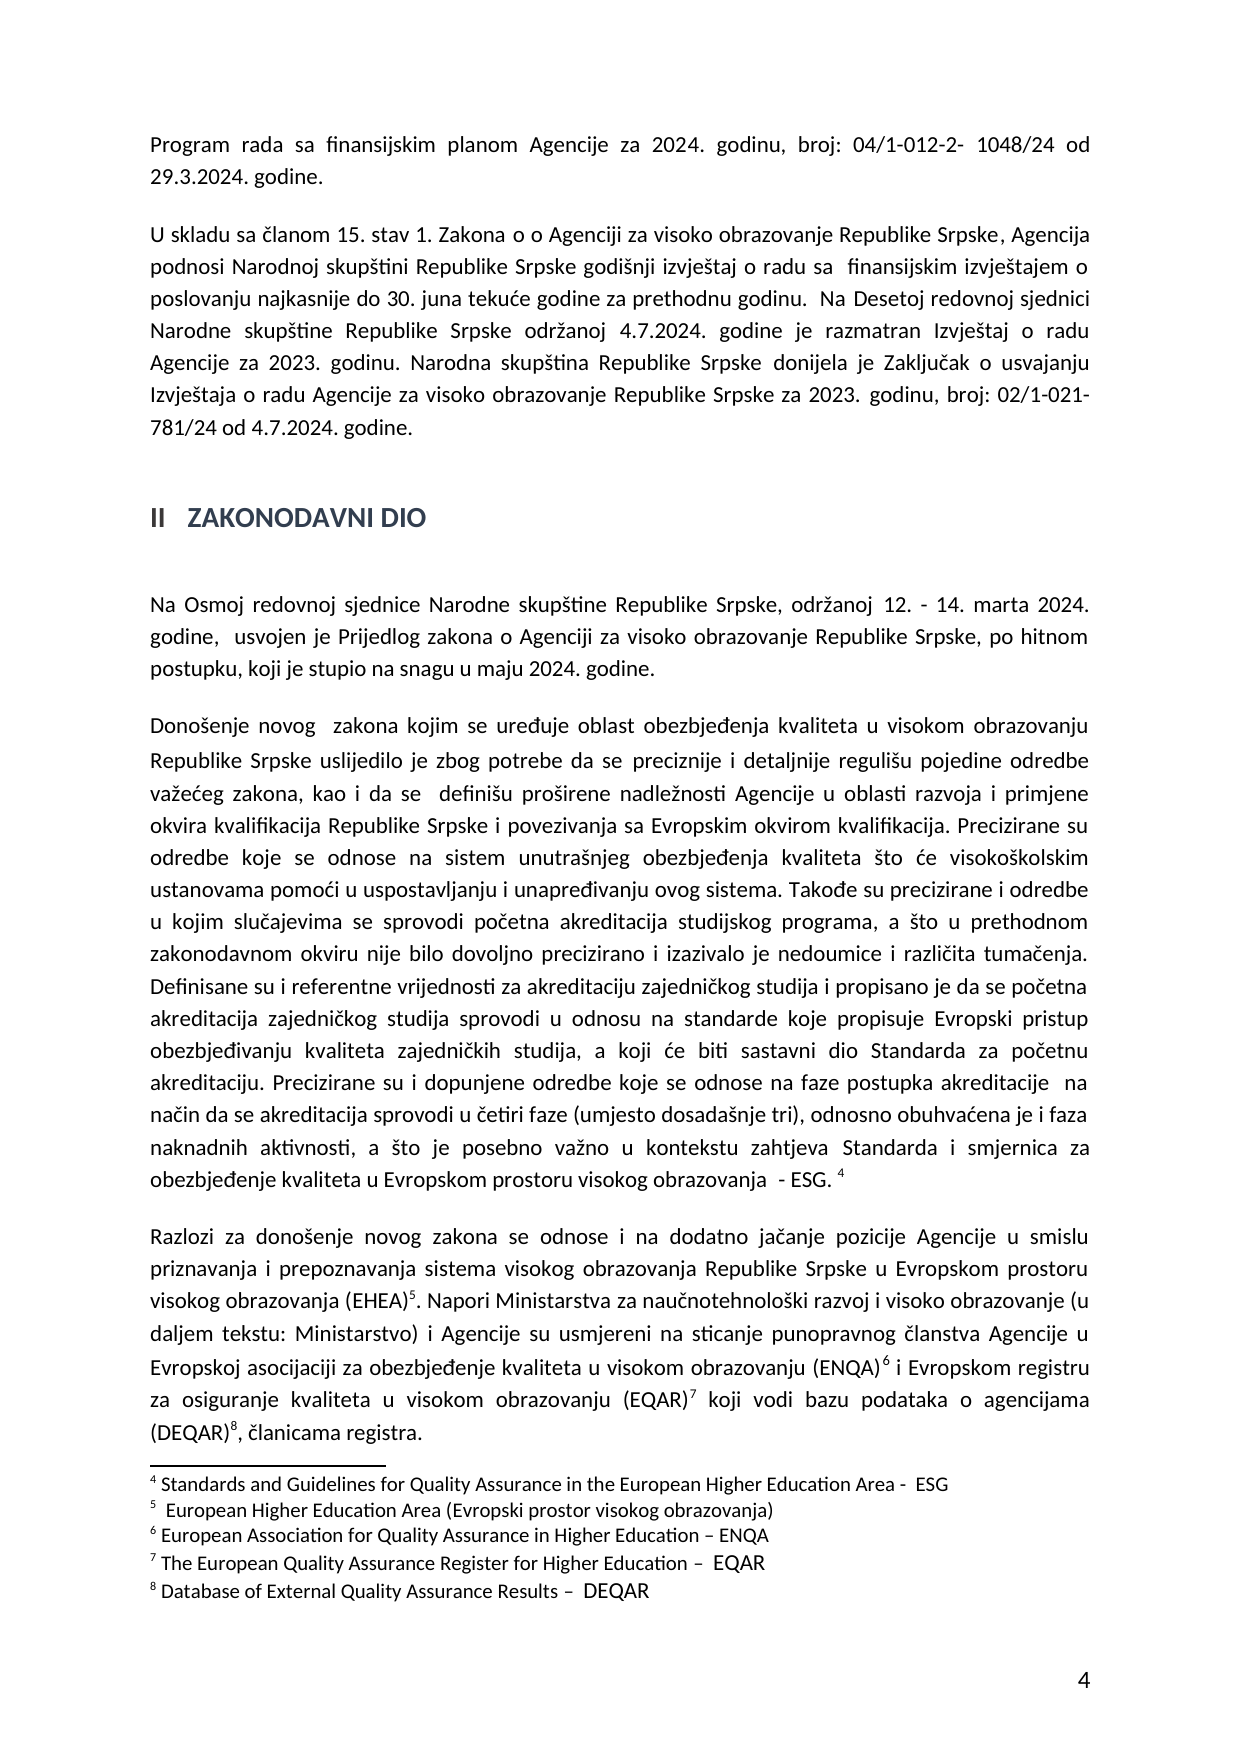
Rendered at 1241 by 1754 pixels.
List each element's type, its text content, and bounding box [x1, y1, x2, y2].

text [150, 130, 1090, 191]
text Na Osmoj redovnoj sjednice Narodne skupštine Republike Srpske, održanoj 12. - 14. marta 2024. godine, usvojen je Prijedlog zakona o Agenciji za visoko obrazovanje Republike Srpske, po hitnom postupku, koji je stupio na snagu u maju 2024. godine. [150, 590, 1090, 682]
text Donošenje novog zakona kojim se uređuje oblast obezbjeđenja kvaliteta u visokom obrazovanju Republike Srpske uslijedilo je zbog potrebe da se preciznije i detaljnije regulišu pojedine odredbe važećeg zakona, kao i da se definišu proširene nadležnosti Agencije u oblasti razvoja i primjene okvira kvalifikacija Republike Srpske i povezivanja sa Evropskim okvirom kvalifikacija. Precizirane su odredbe koje se odnose na sistem unutrašnjeg obezbjeđenja kvaliteta što će visokoškolskim ustanovama pomoći u uspostavljanju i unapređivanju ovog sistema. Takođe su precizirane i odredbe u kojim slučajevima se sprovodi početna akreditacija studijskog programa, a što u prethodnom zakonodavnom okviru nije bilo dovoljno precizirano i izazivalo je nedoumice i različita tumačenja. Definisane su i referentne vrijednosti za akreditaciju zajedničkog studija i propisano je da se početna akreditacija zajedničkog studija sprovodi u odnosu na standarde koje propisuje Evropski pristup obezbjeđivanju kvaliteta zajedničkih studija, a koji će biti sastavni dio Standarda za početnu akreditaciju. Precizirane su i dopunjene odredbe koje se odnose na faze postupka akreditacije na način da se akreditacija sprovodi u četiri faze (umjesto dosadašnje tri), odnosno obuhvaćena je i faza naknadnih aktivnosti, a što je posebno važno u kontekstu zahtjeva Standarda i smjernica za obezbjeđenje kvaliteta u Evropskom prostoru visokog obrazovanja - ESG. [150, 711, 1090, 1193]
text Razlozi za donošenje novog zakona se odnose i na dodatno jačanje pozicije Agencije u smislu priznavanja i prepoznavanja sistema visokog obrazovanja Republike Srpske u Evropskom prostoru visokog obrazovanja (EHEA). Napori Ministarstva za naučnotehnološki razvoj i visoko obrazovanje (u daljem tekstu: Ministarstvo) i Agencije su usmjereni na sticanje punopravnog članstva Agencije u Evropskoj asocijaciji za obezbjeđenje kvaliteta u visokom obrazovanju (ENQA) i Evropskom registru za osiguranje kvaliteta u visokom obrazovanju (EQAR) koji vodi bazu podataka o agencijama (DEQAR), članicama registra. [150, 1222, 1090, 1446]
list ZAKONODAVNI DIO [150, 499, 1090, 534]
text U skladu sa članom 15. stav 1. Zakona o o Agenciji za visoko obrazovanje Republike Srpske, Agencija podnosi Narodnoj skupštini Republike Srpske godišnji izvještaj o radu sa finansijskim izvještajem o poslovanju najkasnije do 30. juna tekuće godine za prethodnu godinu. Na Desetoj redovnoj sjednici Narodne skupštine Republike Srpske održanoj 4.7.2024. godine je razmatran Izvještaj o radu Agencije za 2023. godinu. Narodna skupština Republike Srpske donijela je Zaključak o usvajanju Izvještaja o radu Agencije za visoko obrazovanje Republike Srpske za 2023. godinu, broj: 02/1-021-781/24 od 4.7.2024. godine. [150, 220, 1090, 441]
